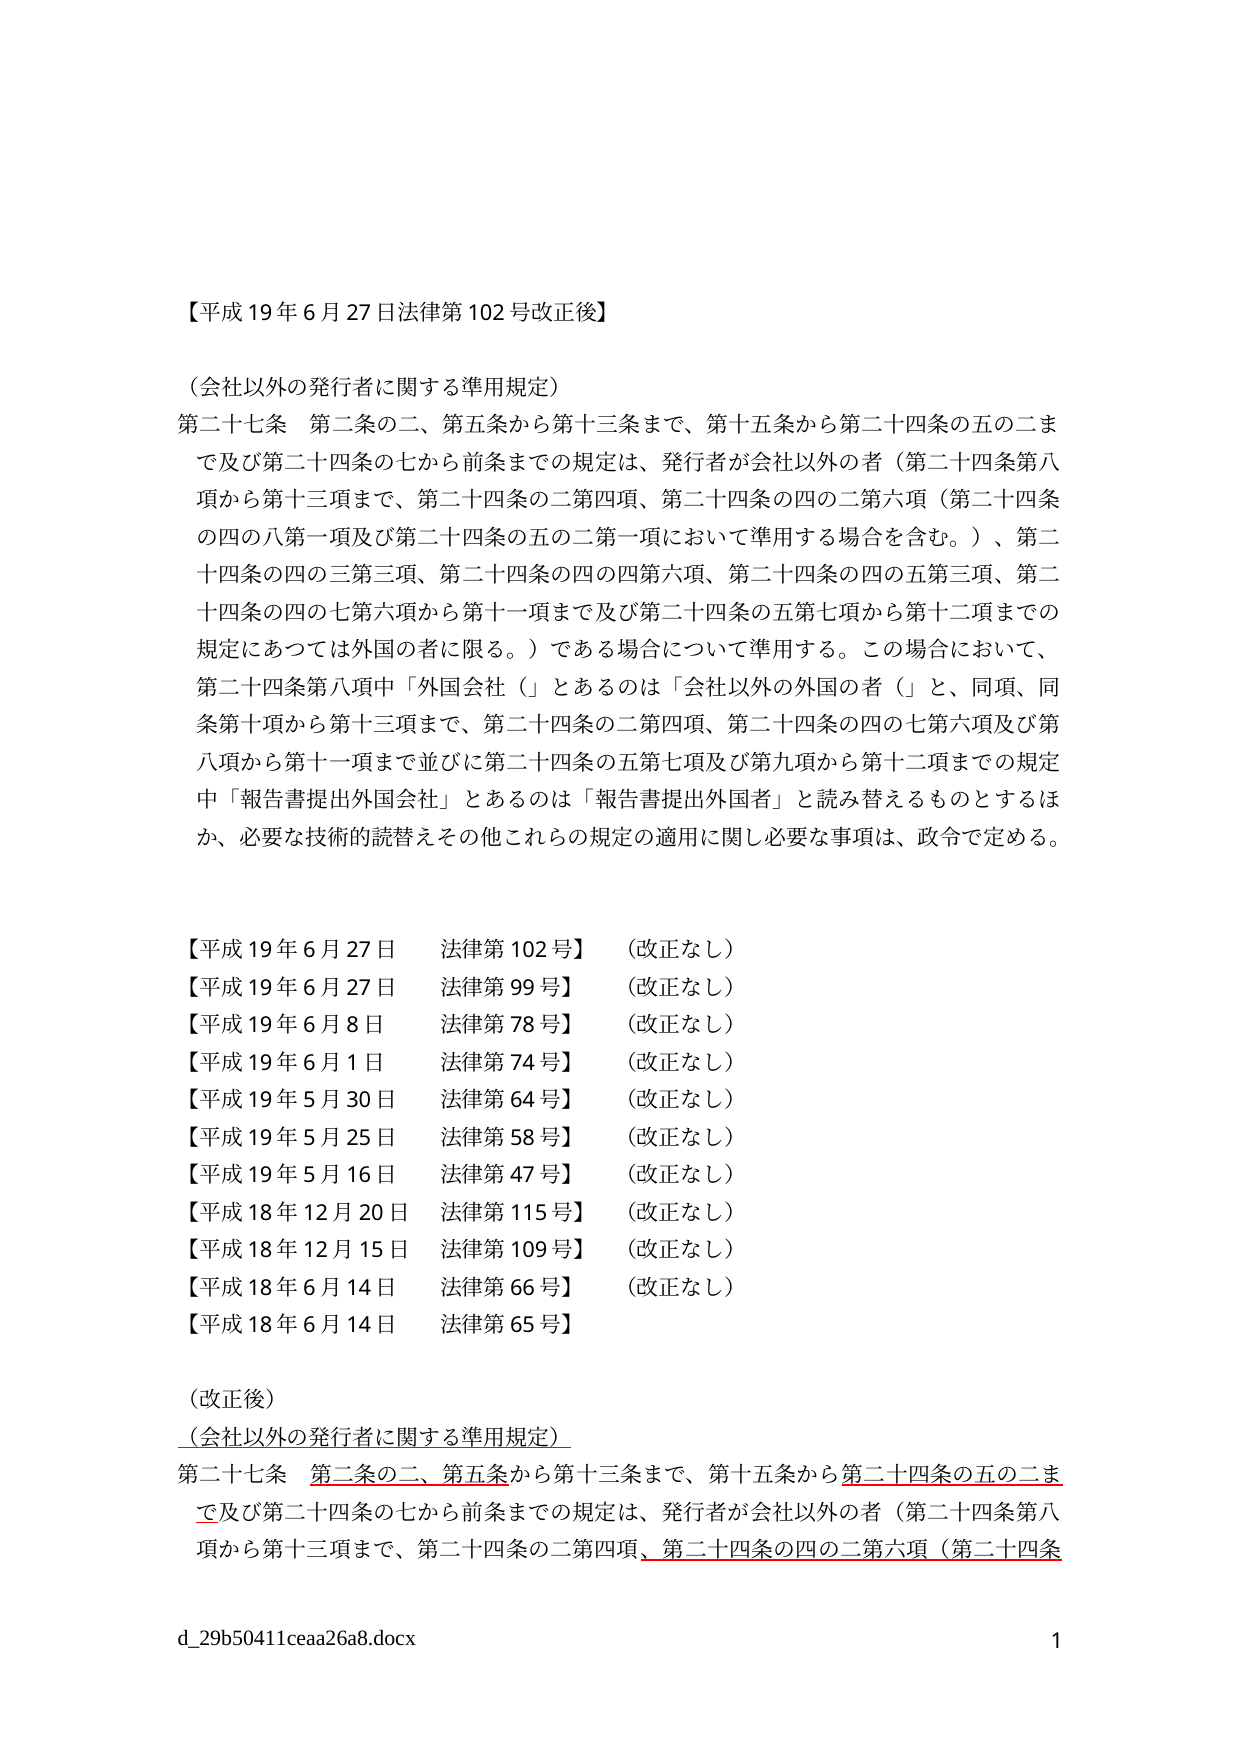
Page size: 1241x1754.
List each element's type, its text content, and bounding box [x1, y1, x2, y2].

text （会社以外の発行者に関する準用規定） [177, 1417, 1063, 1454]
text 【平成19年5月30日 法律第64号】 （改正なし） [177, 1079, 1063, 1117]
text 【平成18年12月15日 法律第109号】 （改正なし） [177, 1229, 1063, 1267]
text 【平成19年6月27日法律第102号改正後】 [177, 292, 1063, 329]
text （会社以外の発行者に関する準用規定） [177, 367, 1063, 404]
text 【平成18年6月14日 法律第66号】 （改正なし） [177, 1267, 1063, 1304]
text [177, 1454, 1063, 1567]
text 【平成19年6月27日 法律第102号】 （改正なし） [177, 929, 1063, 967]
text 【平成19年5月25日 法律第58号】 （改正なし） [177, 1117, 1063, 1154]
text 【平成19年6月27日 法律第99号】 （改正なし） [177, 967, 1063, 1004]
text 【平成19年6月8日 法律第78号】 （改正なし） [177, 1004, 1063, 1042]
text 【平成19年5月16日 法律第47号】 （改正なし） [177, 1154, 1063, 1192]
text 【平成19年6月1日 法律第74号】 （改正なし） [177, 1042, 1063, 1079]
text 【平成18年6月14日 法律第65号】 [177, 1304, 1063, 1342]
text （改正後） [177, 1379, 1063, 1417]
text 【平成18年12月20日 法律第115号】 （改正なし） [177, 1192, 1063, 1229]
